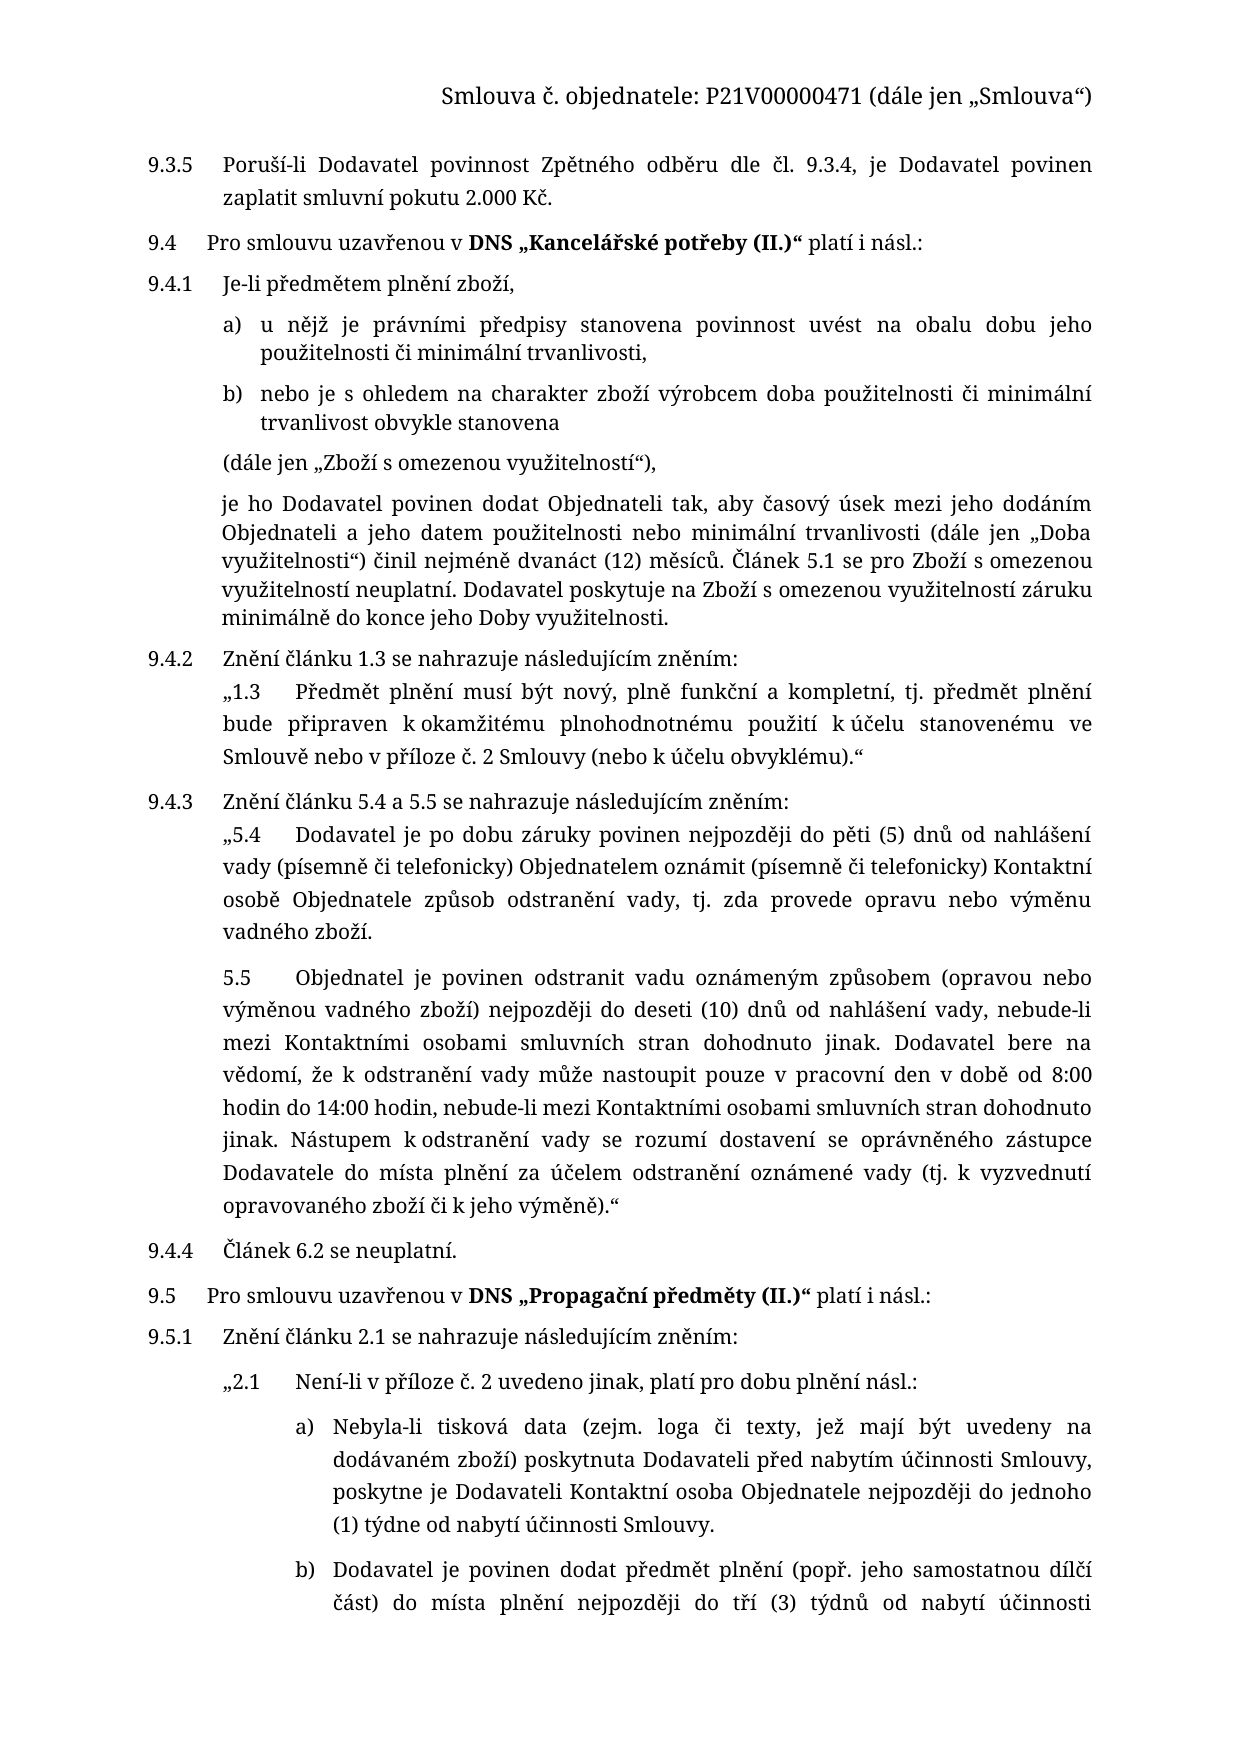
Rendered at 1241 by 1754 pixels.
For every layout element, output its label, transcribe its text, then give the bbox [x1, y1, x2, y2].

list u nějž je právními předpisy stanovena povinnost uvést na obalu dobu jeho použitelnosti či minimální trvanlivosti, [223, 310, 1093, 367]
list „1.3 Předmět plnění musí být nový, plně funkční a kompletní, tj. předmět plnění bude připraven k okamžitému plnohodnotnému použití k účelu stanovenému ve Smlouvě nebo v příloze č. 2 Smlouvy (nebo k účelu obvyklému).“ [223, 677, 1093, 770]
list Pro smlouvu uzavřenou v DNS „Kancelářské potřeby (II.)“ platí i násl.: [148, 228, 1093, 256]
list Znění článku 2.1 se nahrazuje následujícím zněním: [148, 1322, 1093, 1350]
list Nebyla-li tisková data (zejm. loga či texty, jež mají být uvedeny na dodávaném zboží) poskytnuta Dodavateli před nabytím účinnosti Smlouvy, poskytne je Dodavateli Kontaktní osoba Objednatele nejpozději do jednoho (1) týdne od nabytí účinnosti Smlouvy. [295, 1412, 1093, 1538]
list Znění článku 1.3 se nahrazuje následujícím zněním: [148, 644, 1093, 673]
list 5.5 Objednatel je povinen odstranit vadu oznámeným způsobem (opravou nebo výměnou vadného zboží) nejpozději do deseti (10) dnů od nahlášení vady, nebude-li mezi Kontaktními osobami smluvních stran dohodnuto jinak. Dodavatel bere na vědomí, že k odstranění vady může nastoupit pouze v pracovní den v době od 8:00 hodin do 14:00 hodin, nebude-li mezi Kontaktními osobami smluvních stran dohodnuto jinak. Nástupem k odstranění vady se rozumí dostavení se oprávněného zástupce Dodavatele do místa plnění za účelem odstranění oznámené vady (tj. k vyzvednutí opravovaného zboží či k jeho výměně).“ [223, 963, 1093, 1219]
list Poruší-li Dodavatel povinnost Zpětného odběru dle čl. 9.3.4, je Dodavatel povinen zaplatit smluvní pokutu 2.000 Kč. [148, 150, 1093, 211]
list „2.1 Není-li v příloze č. 2 uvedeno jinak, platí pro dobu plnění násl.: [223, 1367, 1093, 1396]
list „5.4 Dodavatel je po dobu záruky povinen nejpozději do pěti (5) dnů od nahlášení vady (písemně či telefonicky) Objednatelem oznámit (písemně či telefonicky) Kontaktní osobě Objednatele způsob odstranění vady, tj. zda provede opravu nebo výměnu vadného zboží. [223, 820, 1093, 946]
list nebo je s ohledem na charakter zboží výrobcem doba použitelnosti či minimální trvanlivost obvykle stanovena [223, 379, 1093, 436]
list Článek 6.2 se neuplatní. [148, 1236, 1093, 1264]
text je ho Dodavatel povinen dodat Objednateli tak, aby časový úsek mezi jeho dodáním Objednateli a jeho datem použitelnosti nebo minimální trvanlivosti (dále jen „Doba využitelnosti“) činil nejméně dvanáct (12) měsíců. Článek 5.1 se pro Zboží s omezenou využitelností neuplatní. Dodavatel poskytuje na Zboží s omezenou využitelností záruku minimálně do konce jeho Doby využitelnosti. [221, 489, 1093, 632]
list Pro smlouvu uzavřenou v DNS „Propagační předměty (II.)“ platí i násl.: [148, 1281, 1093, 1309]
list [295, 1555, 1093, 1616]
list Znění článku 5.4 a 5.5 se nahrazuje následujícím zněním: [148, 787, 1093, 816]
list Je-li předmětem plnění zboží, [148, 269, 1093, 297]
text (dále jen „Zboží s omezenou využitelností“), [223, 448, 1093, 477]
